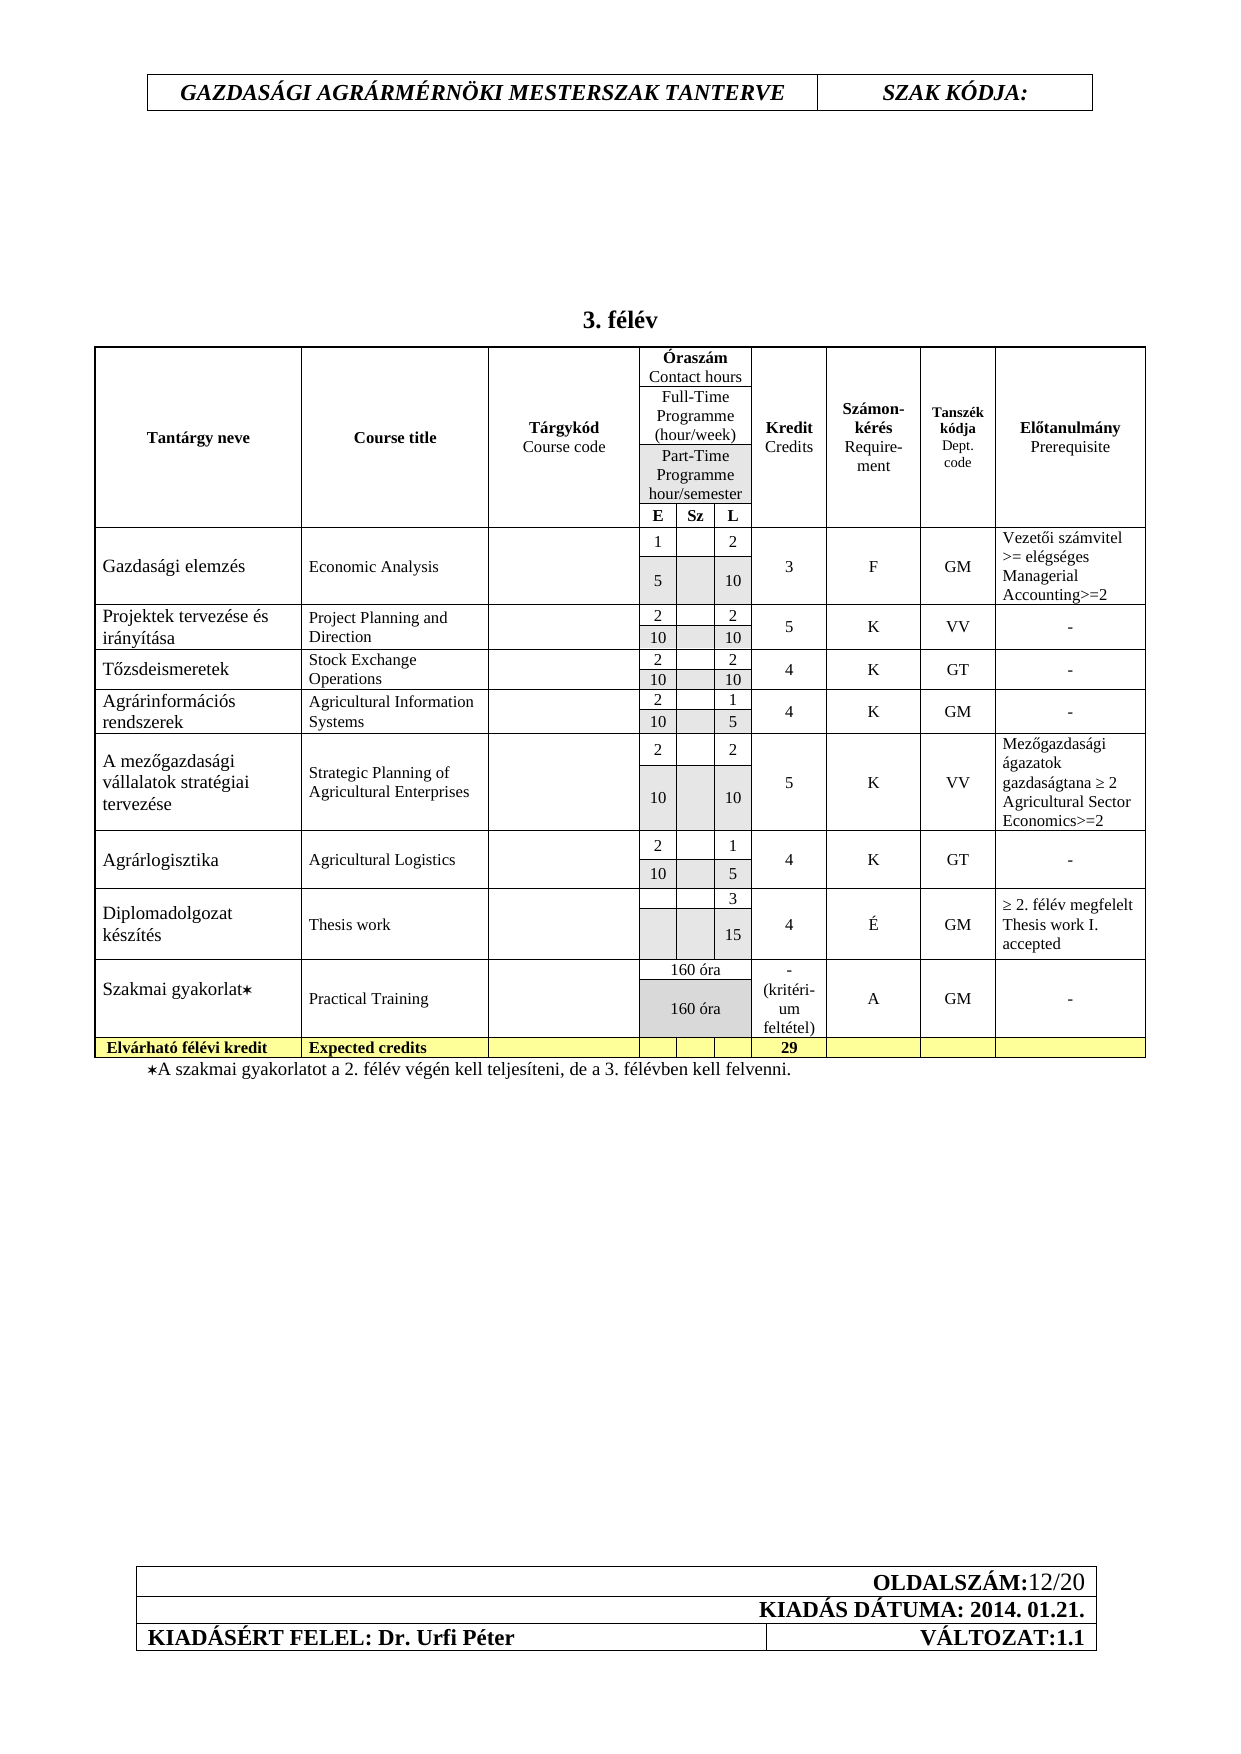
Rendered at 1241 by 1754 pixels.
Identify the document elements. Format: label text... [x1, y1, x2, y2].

table_cell 2 [640, 734, 676, 765]
table_cell VV [921, 605, 995, 648]
table_cell [677, 1038, 714, 1057]
table_cell 10 [715, 626, 751, 648]
table_cell [489, 889, 639, 959]
table_cell 10 [640, 710, 676, 733]
table_cell GT [921, 831, 995, 888]
table_cell [677, 670, 714, 689]
table_cell [677, 650, 714, 669]
table_cell 1 [715, 690, 751, 709]
table_cell ≥ 2. félév megfelelt Thesis work I. accepted [996, 889, 1145, 959]
table_cell Agrárinformációs rendszerek [96, 690, 301, 733]
table_cell 2 [715, 650, 751, 669]
table_cell VV [921, 734, 995, 830]
table_cell F [827, 528, 920, 604]
table_header Tantárgy neve [96, 348, 301, 527]
table_cell [677, 889, 714, 908]
table_header Számon- kérés Require-ment [827, 348, 920, 527]
table_cell Strategic Planning of Agricultural Enterprises [302, 734, 488, 830]
table_cell [640, 1038, 676, 1057]
table_cell [489, 831, 639, 888]
table_cell K [827, 831, 920, 888]
table_cell Vezetői számvitel >= elégséges Managerial Accounting>=2 [996, 528, 1145, 604]
table_cell Mezőgazdasági ágazatok gazdaságtana ≥ 2 Agricultural Sector Economics>=2 [996, 734, 1145, 830]
table_cell E [640, 504, 676, 527]
table_cell 2 [640, 690, 676, 709]
table_cell 2 [640, 831, 676, 859]
table_cell [677, 909, 714, 959]
table_cell 29 [752, 1038, 826, 1057]
table_cell 5 [640, 557, 676, 604]
table_header Előtanulmány Prerequisite [996, 348, 1145, 527]
table_cell 2 [715, 528, 751, 556]
table_cell [677, 734, 714, 765]
table_cell [677, 831, 714, 859]
table_cell [921, 1038, 995, 1057]
table_cell [996, 1038, 1145, 1057]
table_header Kredit Credits [752, 348, 826, 527]
table_cell 10 [640, 670, 676, 689]
table_cell 160 óra [640, 980, 751, 1037]
table_cell 4 [752, 690, 826, 733]
table_cell Elvárható félévi kredit [96, 1038, 301, 1057]
table_cell Thesis work [302, 889, 488, 959]
table_cell [640, 889, 676, 908]
table_cell Project Planning and Direction [302, 605, 488, 648]
table_cell [677, 557, 714, 604]
table_cell Sz [677, 504, 714, 527]
table_cell [677, 690, 714, 709]
table_cell - [996, 960, 1145, 1037]
table_cell [677, 766, 714, 830]
table_cell Practical Training [302, 960, 488, 1037]
table_cell GT [921, 650, 995, 689]
table_cell [827, 1038, 920, 1057]
table_cell [677, 605, 714, 624]
table_cell Gazdasági elemzés [96, 528, 301, 604]
table_cell [489, 650, 639, 689]
table_cell 10 [640, 860, 676, 888]
table_cell Agricultural Information Systems [302, 690, 488, 733]
table_cell Full-Time Programme (hour/week) [640, 387, 751, 444]
table_cell 10 [715, 557, 751, 604]
table_cell 10 [640, 766, 676, 830]
table_cell 5 [715, 710, 751, 733]
table_cell K [827, 734, 920, 830]
table_cell [677, 860, 714, 888]
text A szakmai gyakorlatot a 2. félév végén kell teljesíteni, de a 3. félévben kell felvenni. [148, 1058, 1092, 1079]
table_cell K [827, 690, 920, 733]
table_header Tárgykód Course code [489, 348, 639, 527]
table_cell [677, 626, 714, 648]
table_cell [677, 528, 714, 556]
table_cell 2 [640, 650, 676, 669]
table_cell [489, 734, 639, 830]
table_cell 1 [715, 831, 751, 859]
text 3. félév [148, 305, 1092, 334]
table_cell L [715, 504, 751, 527]
table_cell 3 [752, 528, 826, 604]
table_cell GM [921, 690, 995, 733]
table_cell 10 [715, 766, 751, 830]
table_cell [489, 528, 639, 604]
table_cell 1 [640, 528, 676, 556]
table_cell - [996, 690, 1145, 733]
table_header Course title [302, 348, 488, 527]
table_cell 4 [752, 889, 826, 959]
table_cell 4 [752, 831, 826, 888]
table_cell [489, 1038, 639, 1057]
table_cell 5 [752, 734, 826, 830]
table_cell [677, 710, 714, 733]
table_cell [489, 960, 639, 1037]
table_cell 5 [715, 860, 751, 888]
table_cell 4 [752, 650, 826, 689]
table_cell [640, 909, 676, 959]
table_cell Economic Analysis [302, 528, 488, 604]
table_cell Part-Time Programme hour/semester [640, 445, 751, 503]
table_cell 10 [715, 670, 751, 689]
table_cell 2 [640, 605, 676, 624]
table_cell 3 [715, 889, 751, 908]
table_cell GM [921, 528, 995, 604]
table_cell 2 [715, 734, 751, 765]
table_cell A mezőgazdasági vállalatok stratégiai tervezése [96, 734, 301, 830]
table_cell [489, 690, 639, 733]
table_cell 10 [640, 626, 676, 648]
table_cell Expected credits [302, 1038, 488, 1057]
table_cell - [996, 605, 1145, 648]
table_cell A [827, 960, 920, 1037]
table_cell GM [921, 960, 995, 1037]
table_cell Diplomadolgozat készítés [96, 889, 301, 959]
table_cell - [996, 831, 1145, 888]
table_cell [489, 605, 639, 648]
table_cell Agrárlogisztika [96, 831, 301, 888]
table_cell É [827, 889, 920, 959]
table_cell 15 [715, 909, 751, 959]
table_cell 2 [715, 605, 751, 624]
table_cell 160 óra [640, 960, 751, 979]
table_cell Projektek tervezése és irányítása [96, 605, 301, 648]
table_cell - [996, 650, 1145, 689]
table_header Tanszék kódja Dept. code [921, 348, 995, 527]
table_cell K [827, 605, 920, 648]
table_cell K [827, 650, 920, 689]
table_header Óraszám Contact hours [640, 348, 751, 386]
table_cell [715, 1038, 751, 1057]
table_cell Szakmai gyakorlat [96, 960, 301, 1037]
table_cell 5 [752, 605, 826, 648]
table_cell GM [921, 889, 995, 959]
table_cell Agricultural Logistics [302, 831, 488, 888]
table_cell Stock Exchange Operations [302, 650, 488, 689]
table_cell - (kritéri-um feltétel) [752, 960, 826, 1037]
table_cell Tőzsdeismeretek [96, 650, 301, 689]
